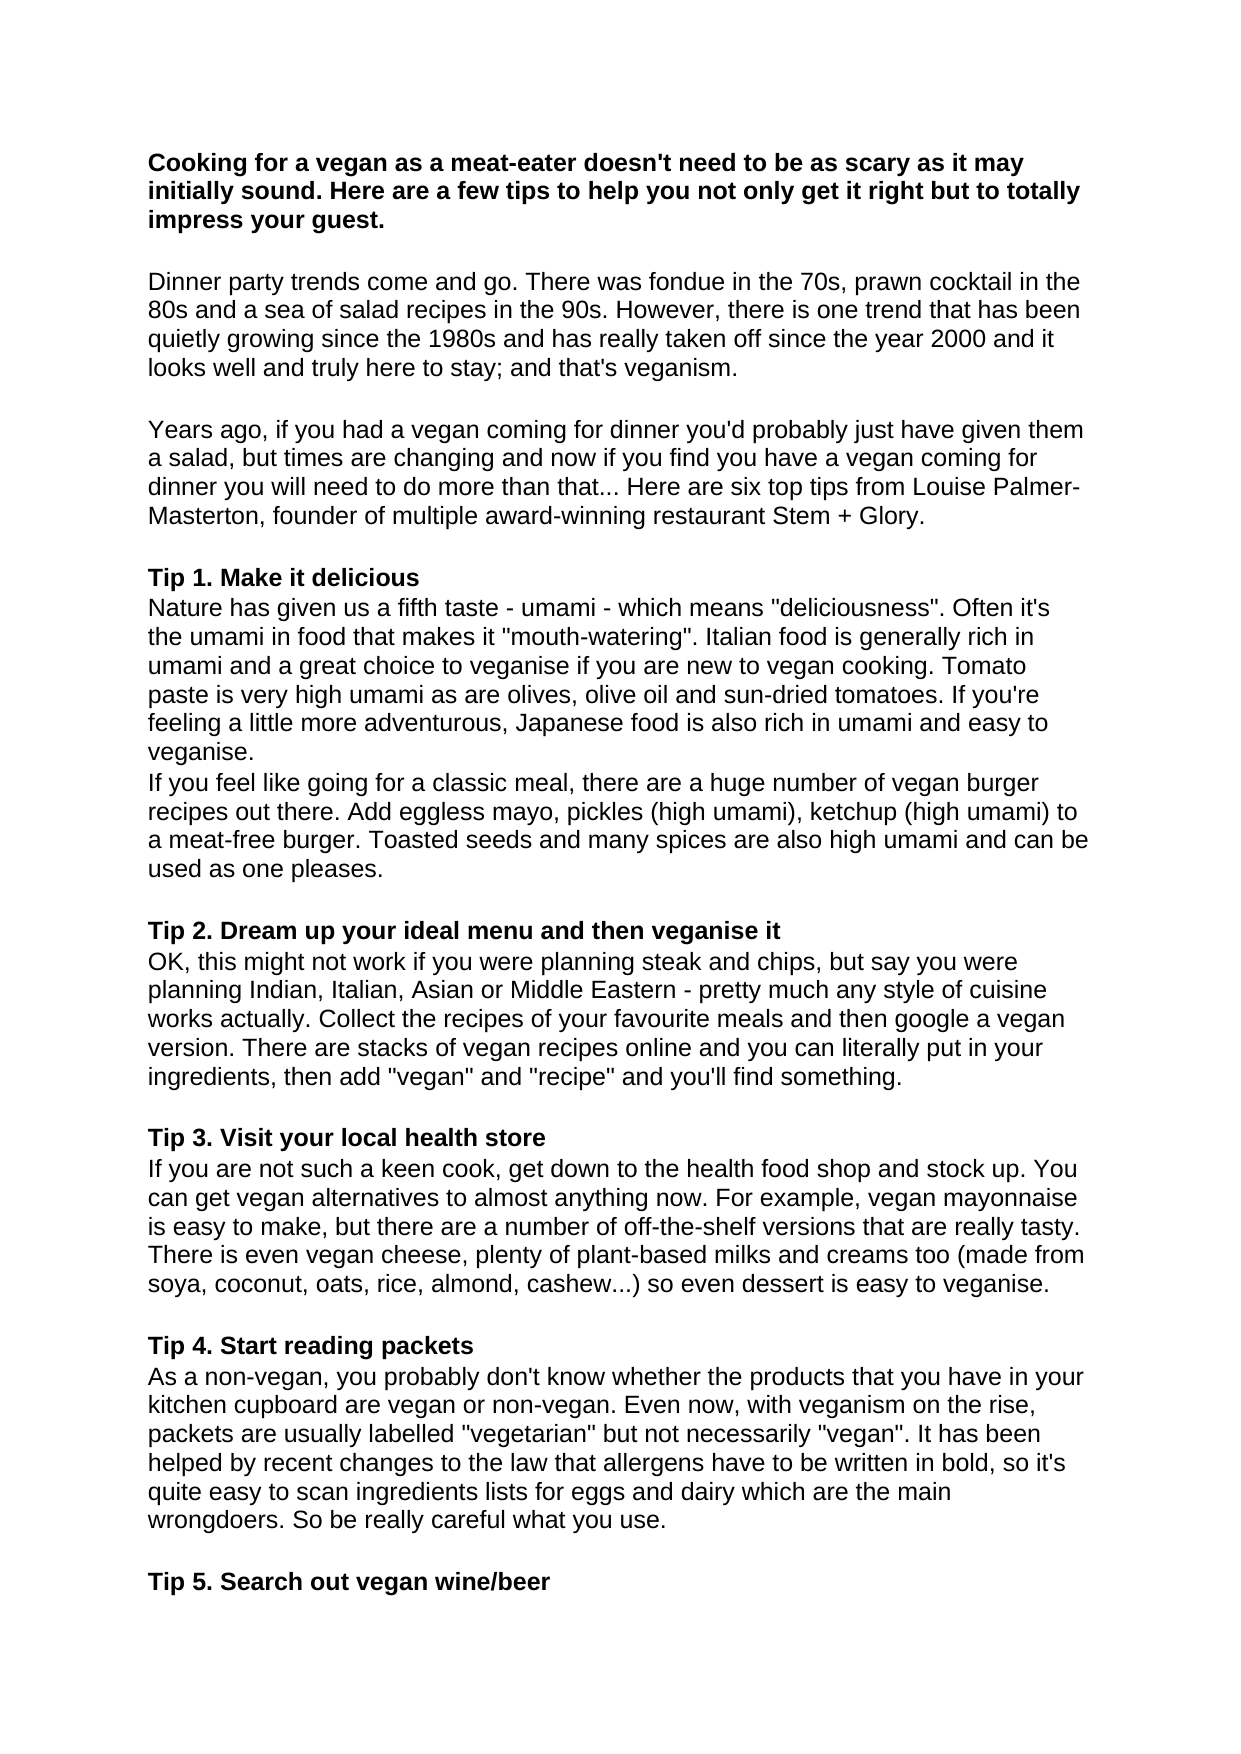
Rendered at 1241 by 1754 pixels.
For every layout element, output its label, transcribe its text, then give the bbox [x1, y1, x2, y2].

text Cooking for a vegan as a meat-eater doesn't need to be as scary as it may initially sound. Here are a few tips to help you not only get it right but to totally impress your guest. [148, 148, 1093, 234]
text If you are not such a keen cook, get down to the health food shop and stock up. You can get vegan alternatives to almost anything now. For example, vegan mayonnaise is easy to make, but there are a number of off-the-shelf versions that are really tasty. There is even vegan cheese, plenty of plant-based milks and creams too (made from soya, coconut, oats, rice, almond, cashew...) so even dessert is easy to veganise. [148, 1154, 1093, 1298]
text As a non-vegan, you probably don't know whether the products that you have in your kitchen cupboard are vegan or non-vegan. Even now, with veganism on the rise, packets are usually labelled "vegetarian" but not necessarily "vegan". It has been helped by recent changes to the law that allergens have to be written in bold, so it's quite easy to scan ingredients lists for eggs and dairy which are the main wrongdoers. So be really careful what you use. [148, 1362, 1093, 1534]
text Tip 2. Dream up your ideal menu and then veganise it [148, 916, 1093, 945]
text Tip 5. Search out vegan wine/beer [148, 1567, 1093, 1596]
text Tip 3. Visit your local health store [148, 1123, 1093, 1152]
text Tip 4. Start reading packets [148, 1331, 1093, 1360]
text Years ago, if you had a vegan coming for dinner you'd probably just have given them a salad, but times are changing and now if you find you have a vegan coming for dinner you will need to do more than that... Here are six top tips from Louise Palmer-Masterton, founder of multiple award-winning restaurant Stem + Glory. [148, 415, 1093, 530]
text Nature has given us a fifth taste - umami - which means "deliciousness". Often it's the umami in food that makes it "mouth-watering". Italian food is generally rich in umami and a great choice to veganise if you are new to vegan cooking. Tomato paste is very high umami as are olives, olive oil and sun-dried tomatoes. If you're feeling a little more adventurous, Japanese food is also rich in umami and easy to veganise. [148, 593, 1093, 766]
text Dinner party trends come and go. There was fondue in the 70s, prawn cocktail in the 80s and a sea of salad recipes in the 90s. However, there is one trend that has been quietly growing since the 1980s and has really taken off since the year 2000 and it looks well and truly here to stay; and that's veganism. [148, 267, 1093, 382]
text Tip 1. Make it delicious [148, 563, 1093, 591]
text If you feel like going for a classic meal, there are a huge number of vegan burger recipes out there. Add eggless mayo, pickles (high umami), ketchup (high umami) to a meat-free burger. Toasted seeds and many spices are also high umami and can be used as one pleases. [148, 768, 1093, 883]
text OK, this might not work if you were planning steak and chips, but say you were planning Indian, Italian, Asian or Middle Eastern - pretty much any style of cuisine works actually. Collect the recipes of your favourite meals and then google a vegan version. There are stacks of vegan recipes online and you can literally put in your ingredients, then add "vegan" and "recipe" and you'll find something. [148, 947, 1093, 1091]
